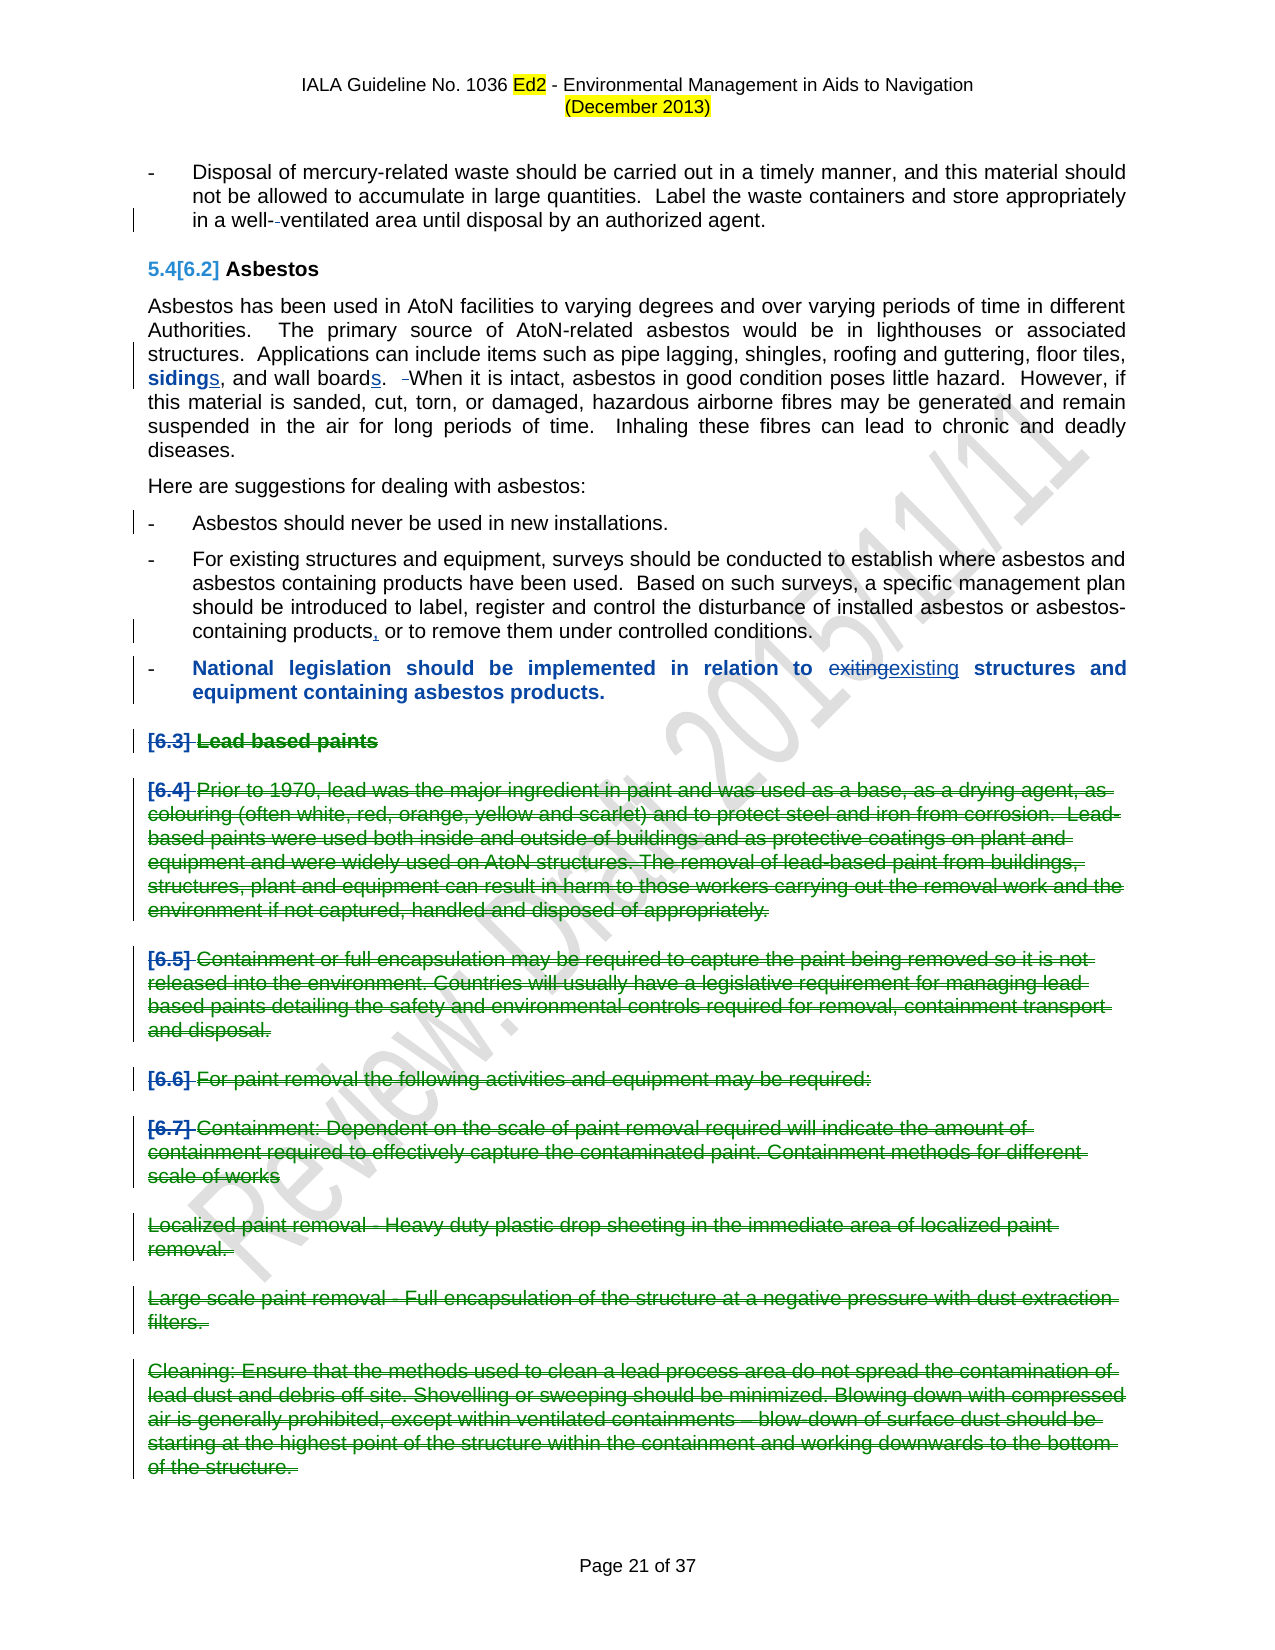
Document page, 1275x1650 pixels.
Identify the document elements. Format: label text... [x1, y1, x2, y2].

list For existing structures and equipment, surveys should be conducted to establish where asbestos and asbestos containing products have been used. Based on such surveys, a specific management plan should be introduced to label, register and control the disturbance of installed asbestos or asbestos-containing products or to remove them under controlled conditions. [148, 547, 1127, 643]
list Disposal of mercury-related waste should be carried out in a timely manner, and this material should not be allowed to accumulate in large quantities. Label the waste containers and store appropriately in a well-ventilated area until disposal by an authorized agent. [148, 160, 1127, 232]
text Asbestos has been used in AtoN facilities to varying degrees and over varying periods of time in different Authorities. The primary source of AtoN-related asbestos would be in lighthouses or associated structures. Applications can include items such as pipe lagging, shingles, roofing and guttering, floor tiles, siding, and wall board. When it is intact, asbestos in good condition poses little hazard. However, if this material is sanded, cut, torn, or damaged, hazardous airborne fibres may be generated and remain suspended in the air for long periods of time. Inhaling these fibres can lead to chronic and deadly diseases. [148, 294, 1127, 461]
list National legislation should be implemented in relation to structures and equipment containing asbestos products. [148, 656, 1127, 704]
text Here are suggestions for dealing with asbestos: [148, 474, 1127, 498]
subtitle Asbestos [148, 257, 1127, 281]
list Asbestos should never be used in new installations. [148, 510, 1127, 534]
